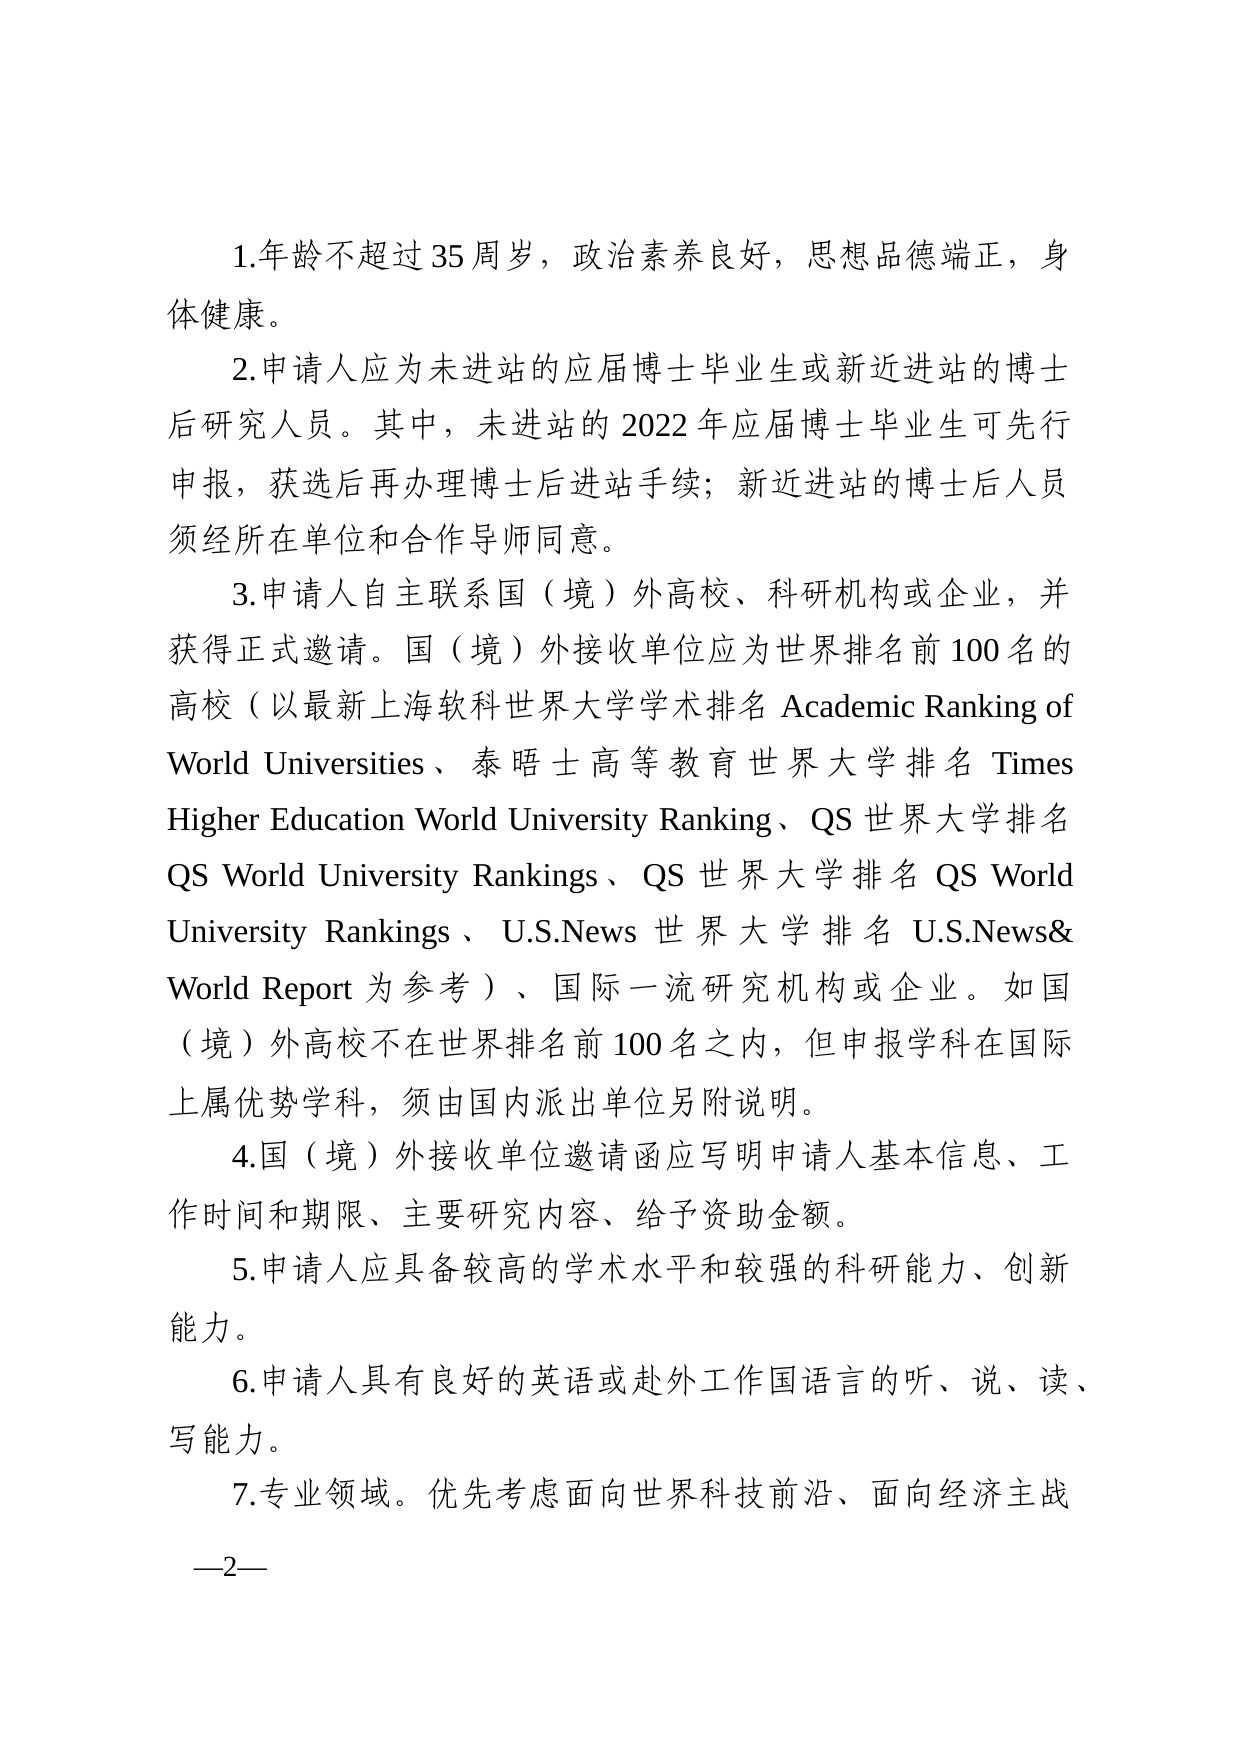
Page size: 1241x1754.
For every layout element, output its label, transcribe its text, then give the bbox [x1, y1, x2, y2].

text 4.国（境）外接收单位邀请函应写明申请人基本信息、工作时间和期限、主要研究内容、给予资助金额。 [167, 1119, 1074, 1231]
text 1.年龄不超过35周岁，政治素养良好，思想品德端正，身体健康。 [167, 219, 1074, 331]
text 2.申请人应为未进站的应届博士毕业生或新近进站的博士后研究人员。其中，未进站的2022年应届博士毕业生可先行申报，获选后再办理博士后进站手续；新近进站的博士后人员须经所在单位和合作导师同意。 [167, 331, 1074, 556]
text 3.申请人自主联系国（境）外高校、科研机构或企业，并获得正式邀请。国（境）外接收单位应为世界排名前100名的高校（以最新上海软科世界大学学术排名Academic Ranking of World Universities、泰晤士高等教育世界大学排名Times Higher Education World University Ranking、QS世界大学排名QS World University Rankings、QS世界大学排名QS World University Rankings、U.S.News世界大学排名U.S.News& World Report为参考）、国际一流研究机构或企业。如国（境）外高校不在世界排名前100名之内，但申报学科在国际上属优势学科，须由国内派出单位另附说明。 [167, 556, 1074, 1119]
text 6.申请人具有良好的英语或赴外工作国语言的听、说、读、写能力。 [167, 1344, 1074, 1456]
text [167, 1456, 1074, 1512]
text 5.申请人应具备较高的学术水平和较强的科研能力、创新能力。 [167, 1231, 1074, 1344]
